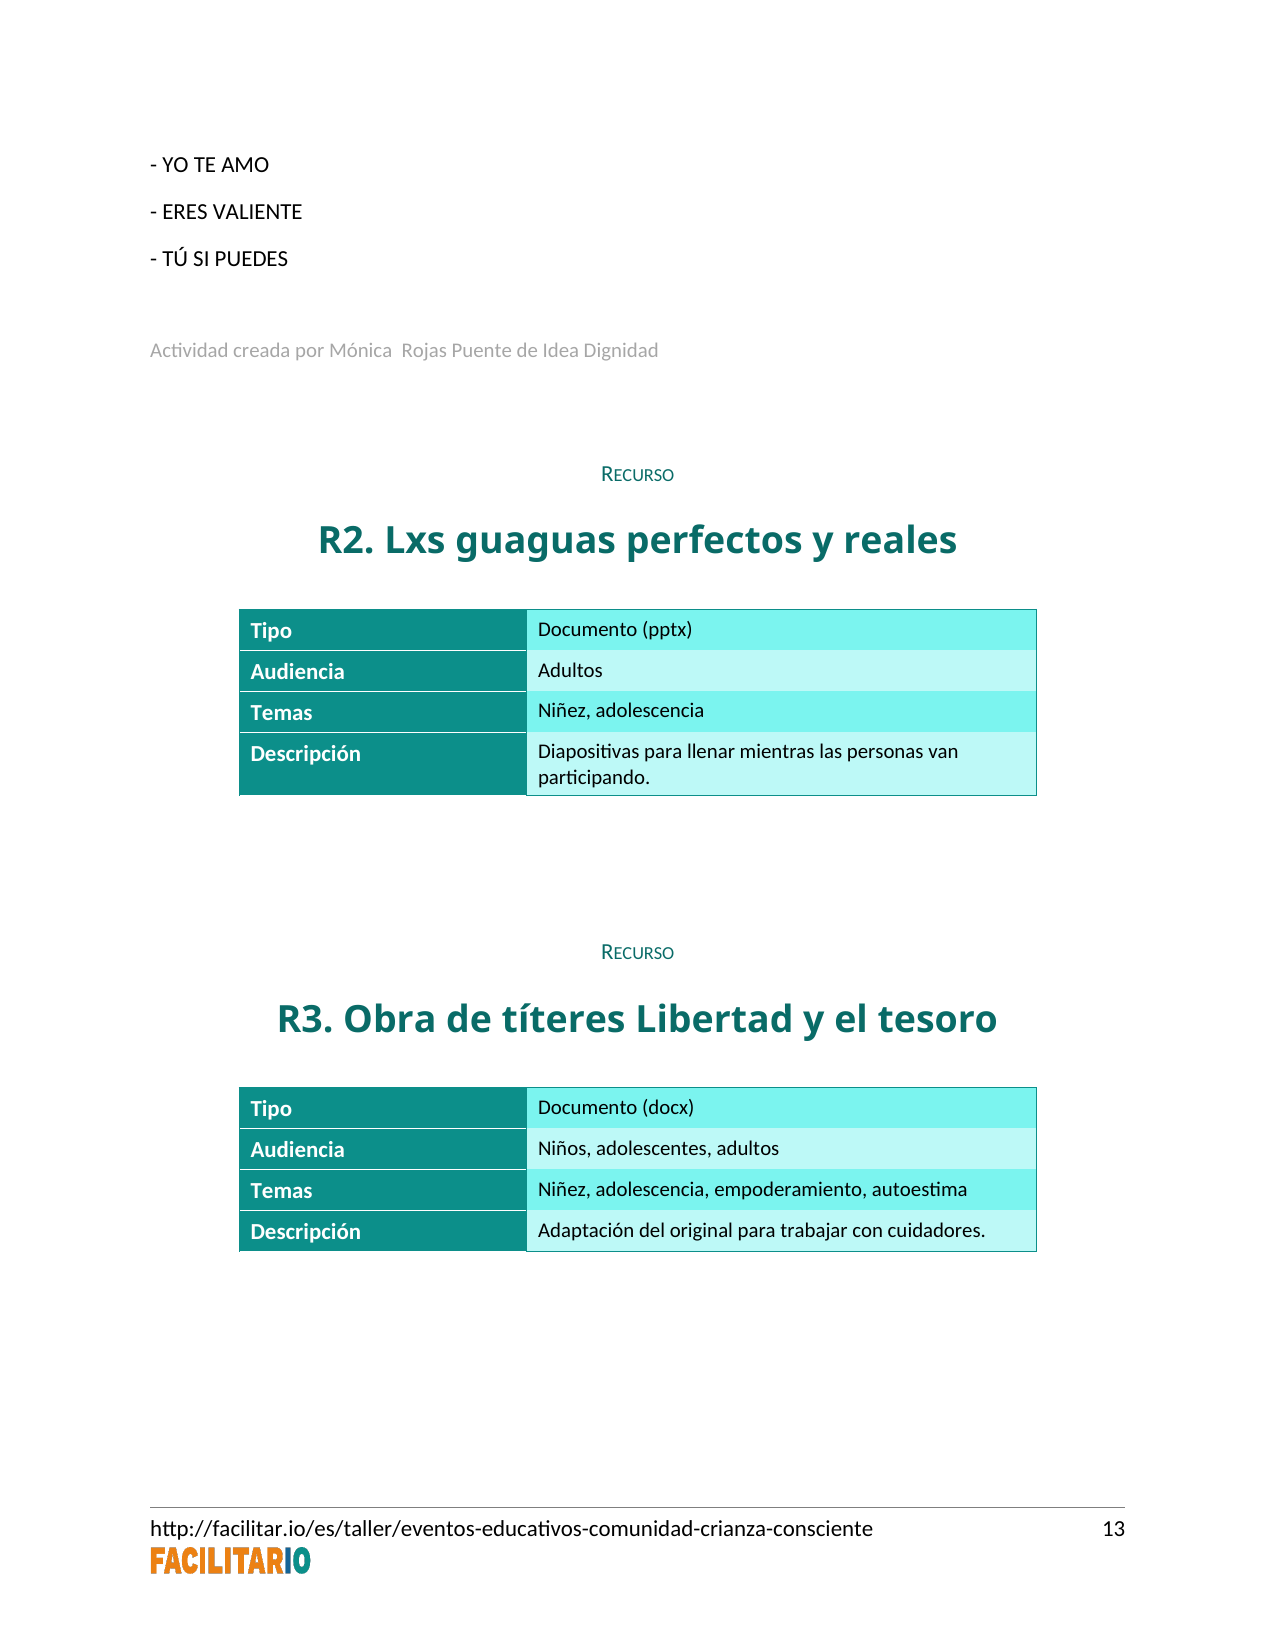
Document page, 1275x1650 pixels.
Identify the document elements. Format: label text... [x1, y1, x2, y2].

table_header Tipo [240, 610, 526, 650]
text Recurso [150, 937, 1125, 965]
table_cell Temas [240, 692, 526, 732]
text Recurso [150, 459, 1125, 487]
subtitle R2. Lxs guaguas perfectos y reales [150, 514, 1125, 565]
table_cell Adultos [527, 650, 1036, 691]
table_cell Descripción [240, 733, 526, 795]
table_header Documento (pptx) [527, 610, 1036, 650]
table_cell Descripción [240, 1211, 526, 1251]
table_header Documento (docx) [527, 1088, 1036, 1128]
text Actividad creada por Mónica Rojas Puente de Idea Dignidad [150, 337, 1125, 363]
text - TÚ SI PUEDES [150, 244, 1125, 272]
subtitle R3. Obra de títeres Libertad y el tesoro [150, 992, 1125, 1043]
table_cell Audiencia [240, 1129, 526, 1169]
text - ERES VALIENTE [150, 197, 1125, 225]
table_cell Audiencia [240, 651, 526, 691]
table_cell Diapositivas para llenar mientras las personas van participando. [527, 732, 1036, 795]
table_cell Adaptación del original para trabajar con cuidadores. [527, 1210, 1036, 1251]
picture [145, 1544, 315, 1576]
table_cell Niños, adolescentes, adultos [527, 1128, 1036, 1169]
text - YO TE AMO [150, 150, 1125, 178]
table_cell Temas [240, 1170, 526, 1210]
table_header Tipo [240, 1088, 526, 1128]
table_cell Niñez, adolescencia, empoderamiento, autoestima [527, 1169, 1036, 1210]
table_cell Niñez, adolescencia [527, 691, 1036, 732]
